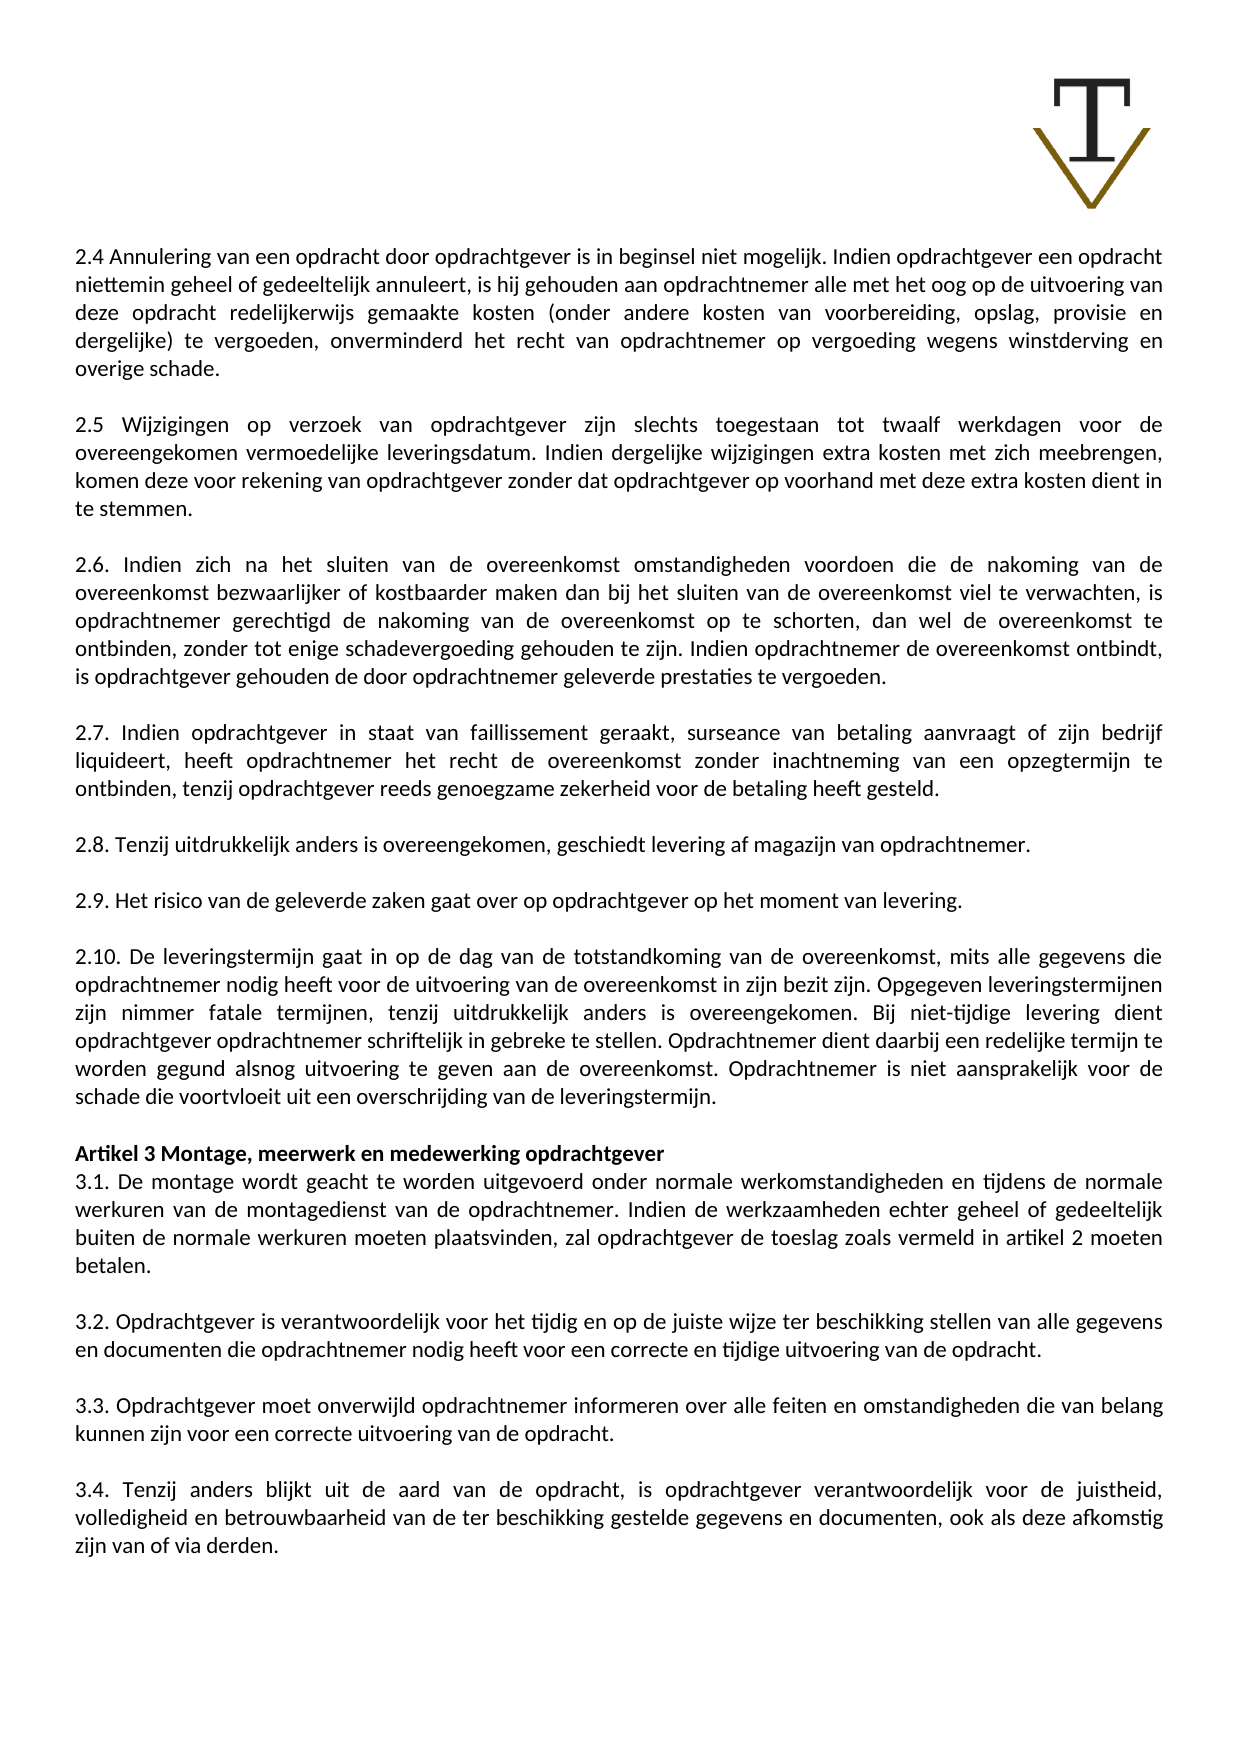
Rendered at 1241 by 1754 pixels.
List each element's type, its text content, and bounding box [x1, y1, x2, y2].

text 2.5 Wijzigingen op verzoek van opdrachtgever zijn slechts toegestaan tot twaalf werkdagen voor de overeengekomen vermoedelijke leveringsdatum. Indien dergelijke wijzigingen extra kosten met zich meebrengen, komen deze voor rekening van opdrachtgever zonder dat opdrachtgever op voorhand met deze extra kosten dient in te stemmen. [75, 410, 1165, 522]
text 2.4 Annulering van een opdracht door opdrachtgever is in beginsel niet mogelijk. Indien opdrachtgever een opdracht niettemin geheel of gedeeltelijk annuleert, is hij gehouden aan opdrachtnemer alle met het oog op de uitvoering van deze opdracht redelijkerwijs gemaakte kosten (onder andere kosten van voorbereiding, opslag, provisie en dergelijke) te vergoeden, onverminderd het recht van opdrachtnemer op vergoeding wegens winstderving en overige schade. [75, 242, 1165, 382]
picture [1009, 51, 1177, 219]
text 3.1. De montage wordt geacht te worden uitgevoerd onder normale werkomstandigheden en tijdens de normale werkuren van de montagedienst van de opdrachtnemer. Indien de werkzaamheden echter geheel of gedeeltelijk buiten de normale werkuren moeten plaatsvinden, zal opdrachtgever de toeslag zoals vermeld in artikel 2 moeten betalen. [75, 1167, 1165, 1279]
text 3.2. Opdrachtgever is verantwoordelijk voor het tijdig en op de juiste wijze ter beschikking stellen van alle gegevens en documenten die opdrachtnemer nodig heeft voor een correcte en tijdige uitvoering van de opdracht. [75, 1307, 1165, 1363]
text Artikel 3 Montage, meerwerk en medewerking opdrachtgever [75, 1139, 1165, 1167]
text 3.3. Opdrachtgever moet onverwijld opdrachtnemer informeren over alle feiten en omstandigheden die van belang kunnen zijn voor een correcte uitvoering van de opdracht. [75, 1391, 1165, 1447]
text 2.10. De leveringstermijn gaat in op de dag van de totstandkoming van de overeenkomst, mits alle gegevens die opdrachtnemer nodig heeft voor de uitvoering van de overeenkomst in zijn bezit zijn. Opgegeven leveringstermijnen zijn nimmer fatale termijnen, tenzij uitdrukkelijk anders is overeengekomen. Bij niet-tijdige levering dient opdrachtgever opdrachtnemer schriftelijk in gebreke te stellen. Opdrachtnemer dient daarbij een redelijke termijn te worden gegund alsnog uitvoering te geven aan de overeenkomst. Opdrachtnemer is niet aansprakelijk voor de schade die voortvloeit uit een overschrijding van de leveringstermijn. [75, 942, 1165, 1111]
text 2.9. Het risico van de geleverde zaken gaat over op opdrachtgever op het moment van levering. [75, 886, 1165, 914]
text 3.4. Tenzij anders blijkt uit de aard van de opdracht, is opdrachtgever verantwoordelijk voor de juistheid, volledigheid en betrouwbaarheid van de ter beschikking gestelde gegevens en documenten, ook als deze afkomstig zijn van of via derden. [75, 1475, 1165, 1559]
text 2.6. Indien zich na het sluiten van de overeenkomst omstandigheden voordoen die de nakoming van de overeenkomst bezwaarlijker of kostbaarder maken dan bij het sluiten van de overeenkomst viel te verwachten, is opdrachtnemer gerechtigd de nakoming van de overeenkomst op te schorten, dan wel de overeenkomst te ontbinden, zonder tot enige schadevergoeding gehouden te zijn. Indien opdrachtnemer de overeenkomst ontbindt, is opdrachtgever gehouden de door opdrachtnemer geleverde prestaties te vergoeden. [75, 550, 1165, 690]
text 2.7. Indien opdrachtgever in staat van faillissement geraakt, surseance van betaling aanvraagt of zijn bedrijf liquideert, heeft opdrachtnemer het recht de overeenkomst zonder inachtneming van een opzegtermijn te ontbinden, tenzij opdrachtgever reeds genoegzame zekerheid voor de betaling heeft gesteld. [75, 718, 1165, 802]
text 2.8. Tenzij uitdrukkelijk anders is overeengekomen, geschiedt levering af magazijn van opdrachtnemer. [75, 830, 1165, 858]
